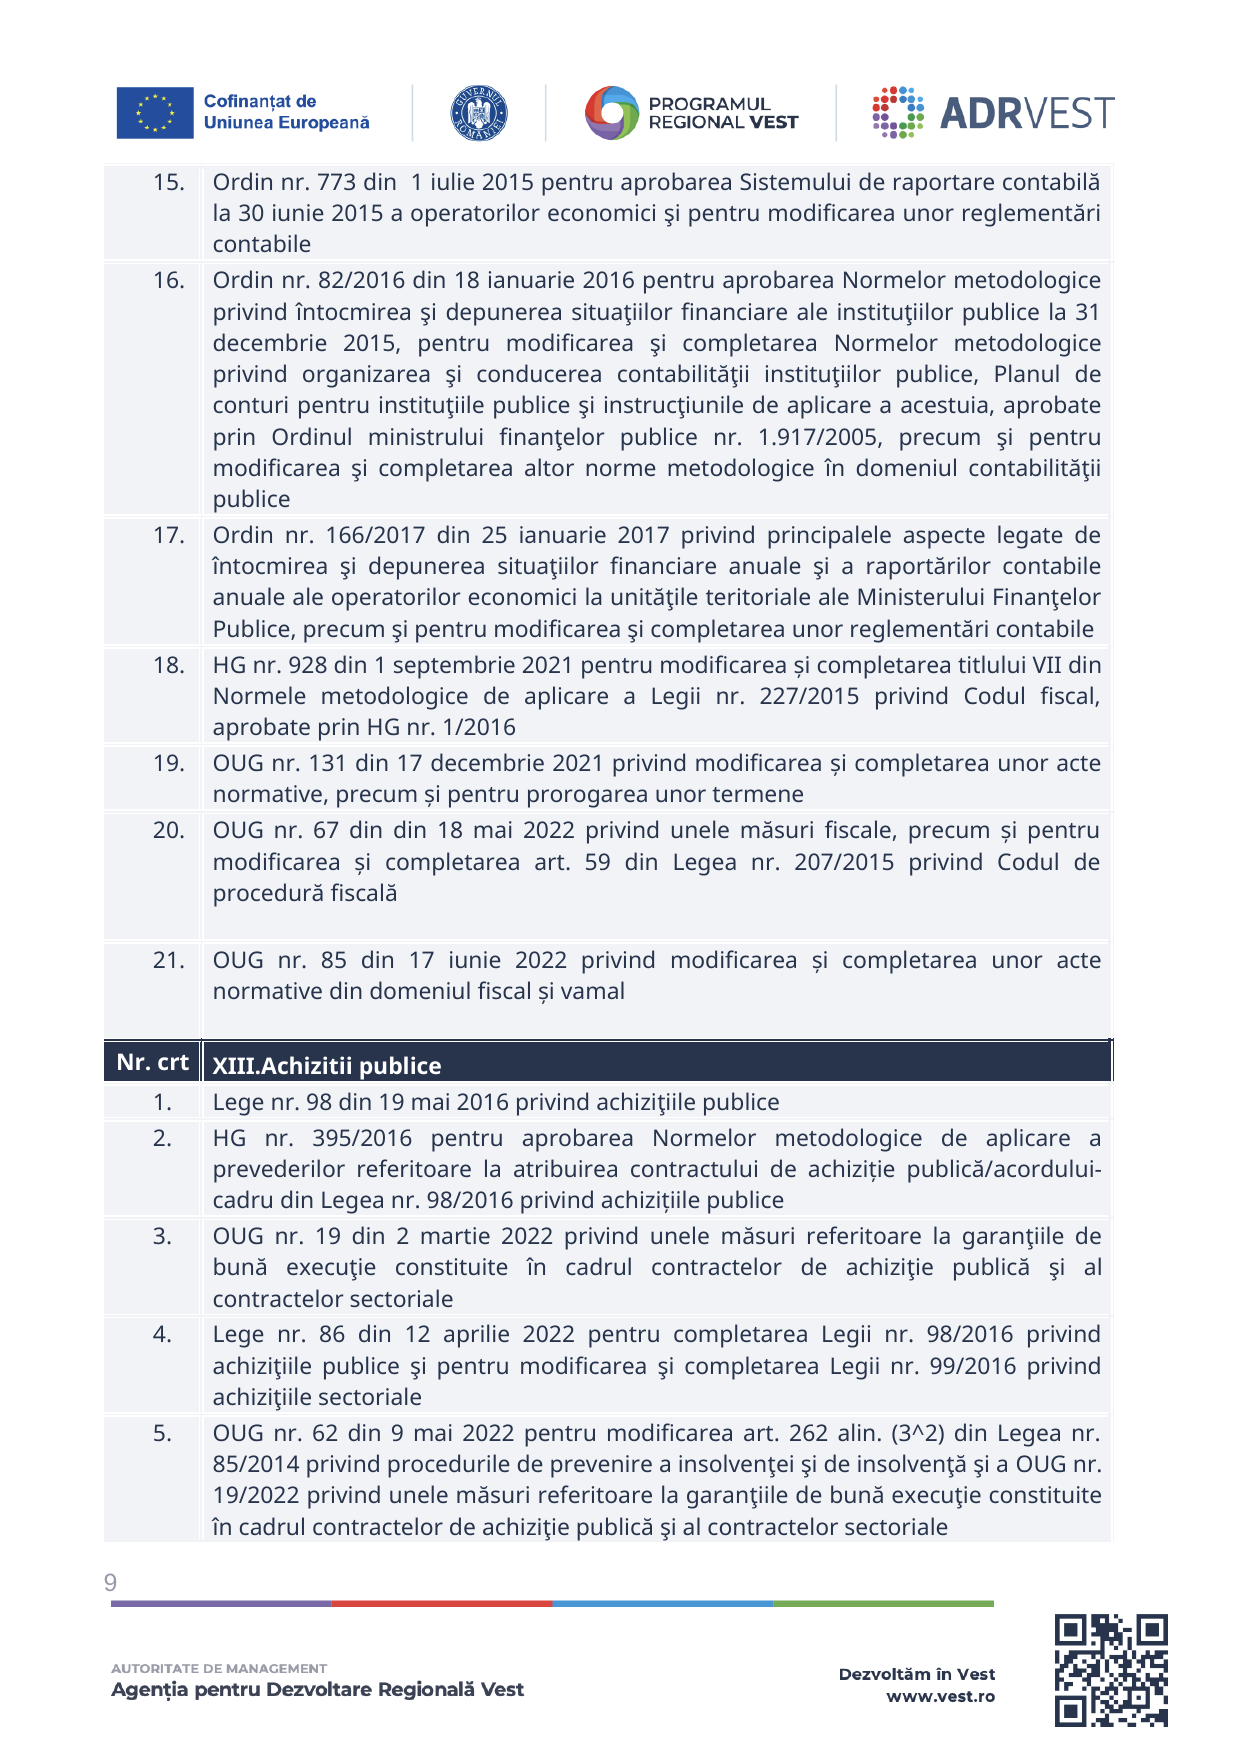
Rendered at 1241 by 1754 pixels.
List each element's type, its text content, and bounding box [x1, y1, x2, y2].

table_cell [104, 519, 199, 644]
table_cell OUG nr. 85 din 17 iunie 2022 privind modificarea și completarea unor acte normative din domeniul fiscal și vamal [201, 939, 1114, 1038]
table_cell HG nr. 928 din 1 septembrie 2021 pentru modificarea și completarea titlului VII din Normele metodologice de aplicare a Legii nr. 227/2015 privind Codul fiscal, aprobate prin HG nr. 1/2016 [201, 644, 1114, 742]
table_cell [104, 1086, 199, 1117]
table_cell Lege nr. 98 din 19 mai 2016 privind achiziţiile publice [201, 1081, 1114, 1117]
table_cell Ordin nr. 166/2017 din 25 ianuarie 2017 privind principalele aspecte legate de întocmirea şi depunerea situaţiilor financiare anuale şi a raportărilor contabile anuale ale operatorilor economici la unităţile teritoriale ale Ministerului Finanţelor Publice, precum şi pentru modificarea şi completarea unor reglementări contabile [201, 514, 1114, 644]
picture [103, 73, 1123, 147]
table_cell [104, 264, 199, 514]
table_cell [104, 1417, 201, 1542]
table_cell [104, 1318, 199, 1412]
table_cell OUG nr. 131 din 17 decembrie 2021 privind modificarea și completarea unor acte normative, precum și pentru prorogarea unor termene [201, 742, 1114, 809]
table_cell [104, 1220, 199, 1314]
table_cell OUG nr. 62 din 9 mai 2022 pentru modificarea art. 262 alin. (3^2) din Legea nr. 85/2014 privind procedurile de prevenire a insolvenţei şi de insolvenţă şi a OUG nr. 19/2022 privind unele măsuri referitoare la garanţiile de bună execuţie constituite în cadrul contractelor de achiziţie publică şi al contractelor sectoriale [201, 1412, 1114, 1542]
table_cell [104, 747, 199, 809]
table_cell Ordin nr. 82/2016 din 18 ianuarie 2016 pentru aprobarea Normelor metodologice privind întocmirea şi depunerea situaţiilor financiare ale instituţiilor publice la 31 decembrie 2015, pentru modificarea şi completarea Normelor metodologice privind organizarea şi conducerea contabilităţii instituţiilor publice, Planul de conturi pentru instituţiile publice şi instrucţiunile de aplicare a acestuia, aprobate prin Ordinul ministrului finanţelor publice nr. 1.917/2005, precum şi pentru modificarea şi completarea altor norme metodologice în domeniul contabilităţii publice [201, 260, 1114, 514]
table_cell Lege nr. 86 din 12 aprilie 2022 pentru completarea Legii nr. 98/2016 privind achiziţiile publice şi pentru modificarea şi completarea Legii nr. 99/2016 privind achiziţiile sectoriale [201, 1314, 1114, 1412]
table_cell OUG nr. 67 din din 18 mai 2022 privind unele măsuri fiscale, precum și pentru modificarea și completarea art. 59 din Legea nr. 207/2015 privind Codul de procedură fiscală [201, 810, 1114, 939]
picture [103, 1597, 1008, 1711]
table_cell Ordin nr. 773 din 1 iulie 2015 pentru aprobarea Sistemului de raportare contabilă la 30 iunie 2015 a operatorilor economici şi pentru modificarea unor reglementări contabile [201, 163, 1114, 259]
table_cell HG nr. 395/2016 pentru aprobarea Normelor metodologice de aplicare a prevederilor referitoare la atribuirea contractului de achiziție publică/acordului-cadru din Legea nr. 98/2016 privind achizițiile publice [201, 1117, 1114, 1215]
table_cell [104, 814, 199, 939]
picture [1046, 1605, 1177, 1736]
table_cell Nr. crt [104, 1042, 199, 1081]
table_cell [104, 1122, 199, 1215]
table_cell [104, 166, 201, 259]
table_cell XIII.Achizitii publice [201, 1038, 1114, 1081]
table_cell OUG nr. 19 din 2 martie 2022 privind unele măsuri referitoare la garanţiile de bună execuţie constituite în cadrul contractelor de achiziţie publică şi al contractelor sectoriale [201, 1215, 1114, 1314]
table_cell [104, 944, 199, 1038]
table_cell [104, 649, 199, 742]
